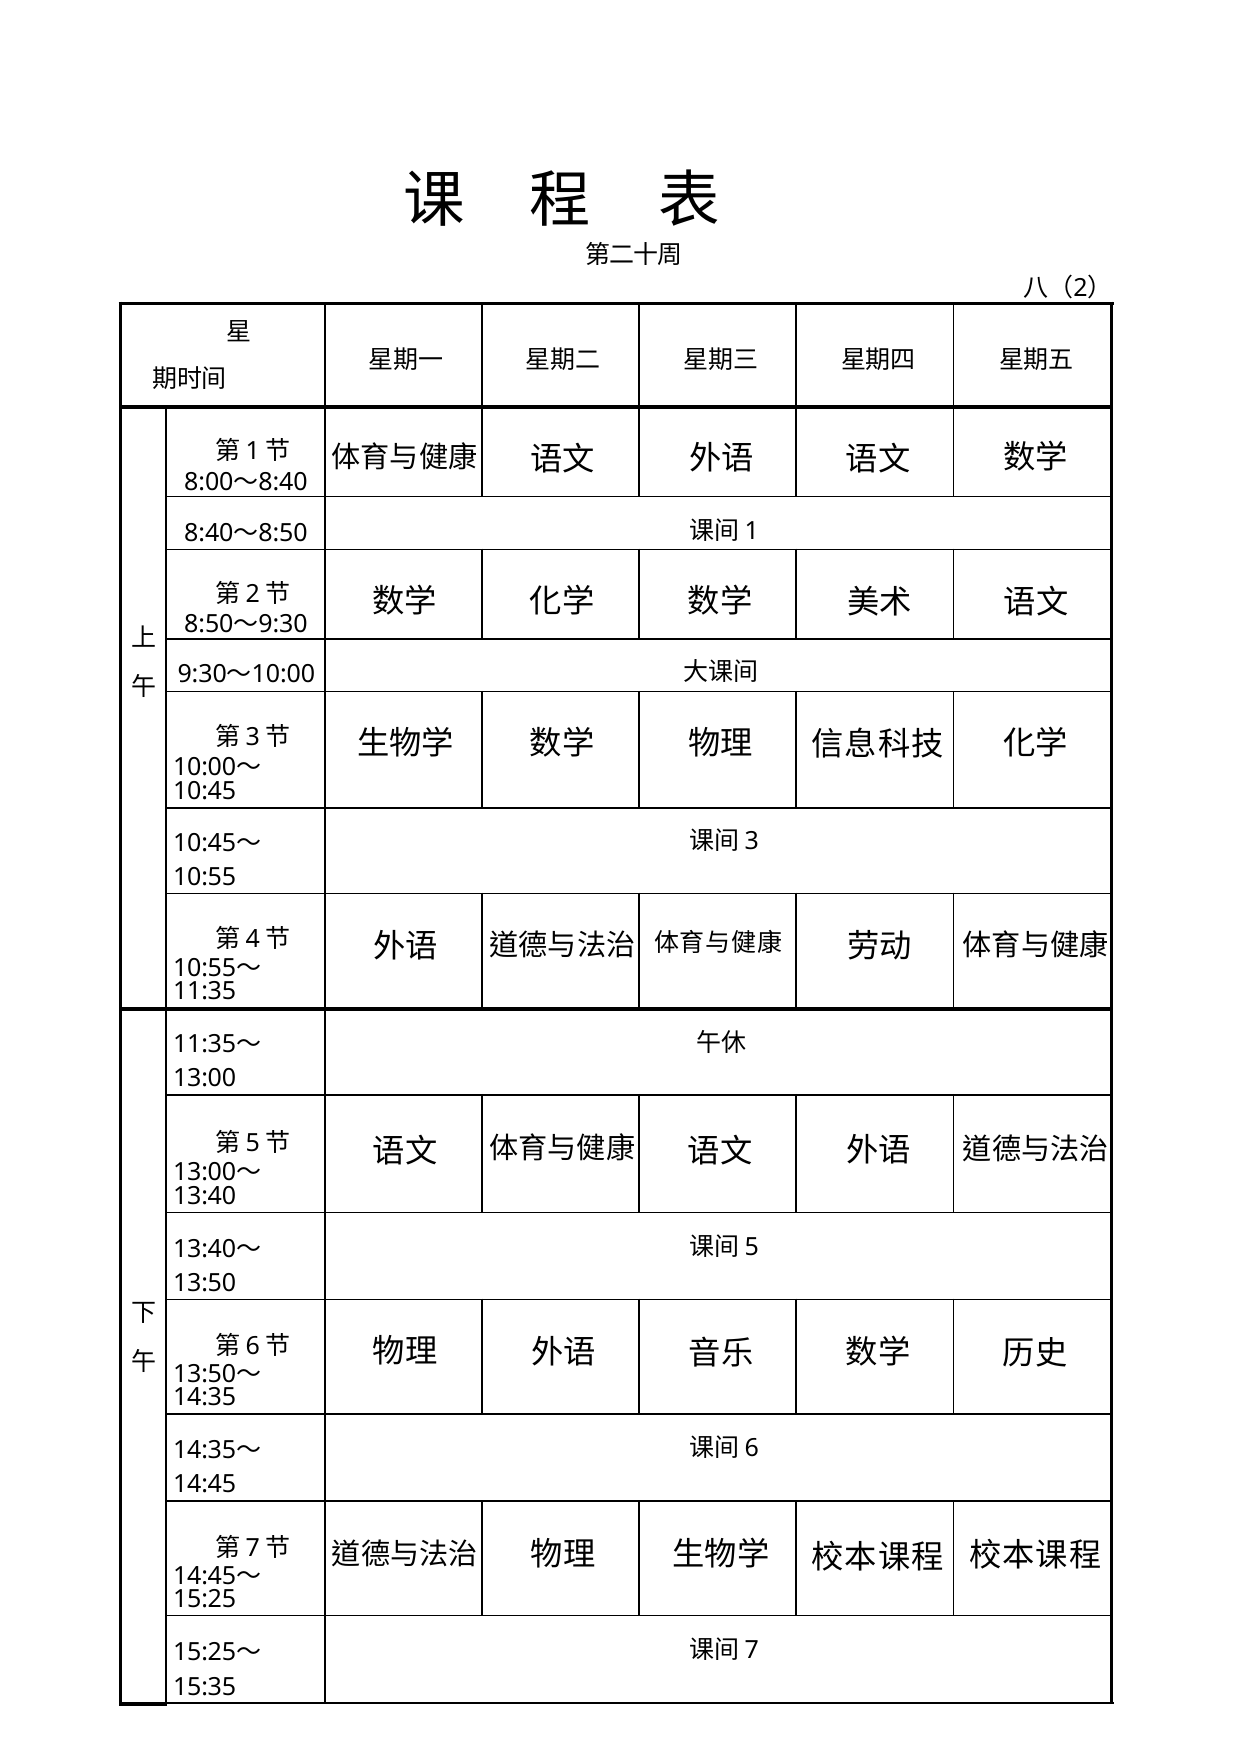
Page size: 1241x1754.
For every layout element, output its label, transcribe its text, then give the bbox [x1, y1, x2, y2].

table_cell 第3节 10:00～10:45 [167, 692, 324, 807]
text 第二十周 [585, 237, 1116, 271]
table_cell 体育与健康 [954, 894, 1110, 1007]
table_cell 课间5 [326, 1213, 1110, 1298]
table_cell 数学 [954, 409, 1110, 496]
table_cell 第5节 13:00～13:40 [167, 1096, 324, 1212]
table_cell 14:35～14:45 [167, 1415, 324, 1500]
table_header 星期二 [483, 305, 638, 405]
table_cell 物理 [326, 1300, 481, 1413]
table_cell 信息科技 [797, 692, 953, 807]
table_cell 化学 [483, 550, 638, 638]
table_cell 9:30～10:00 [167, 640, 324, 691]
table_cell 语文 [797, 409, 953, 496]
table_cell 校本课程 [797, 1502, 953, 1614]
table_cell 美术 [797, 550, 953, 638]
table_cell 外语 [640, 409, 795, 496]
table_cell 11:35～13:00 [167, 1011, 324, 1094]
table_cell 外语 [326, 894, 481, 1007]
table_cell 第7节 14:45～15:25 [167, 1502, 324, 1614]
table_header 星期五 [954, 305, 1110, 405]
table_cell 校本课程 [954, 1502, 1110, 1614]
table_cell 生物学 [326, 692, 481, 807]
table_cell 道德与法治 [954, 1096, 1110, 1212]
table_cell 课间6 [326, 1415, 1110, 1500]
table_cell 外语 [483, 1300, 638, 1413]
table_cell 体育与健康 [483, 1096, 638, 1212]
table_cell 课间7 [326, 1616, 1110, 1702]
table_cell 语文 [483, 409, 638, 496]
table_cell 道德与法治 [326, 1502, 481, 1614]
table_cell 生物学 [640, 1502, 795, 1614]
table_cell 数学 [640, 550, 795, 638]
table_header 星期四 [797, 305, 953, 405]
table_cell 历史 [954, 1300, 1110, 1413]
table_cell 13:40～13:50 [167, 1213, 324, 1298]
table_cell 体育与健康 [326, 409, 481, 496]
table_cell 第4节 10:55～11:35 [167, 894, 324, 1007]
table_cell 数学 [483, 692, 638, 807]
table_header 星期三 [640, 305, 795, 405]
table_cell 物理 [640, 692, 795, 807]
table_cell 上 午 [122, 409, 165, 1007]
table_cell 语文 [640, 1096, 795, 1212]
table_cell 数学 [326, 550, 481, 638]
table_cell 大课间 [326, 640, 1110, 691]
table_cell 音乐 [640, 1300, 795, 1413]
table_cell 体育与健康 [640, 894, 795, 1007]
table_cell 外语 [797, 1096, 953, 1212]
table_cell 第6节 13:50～14:35 [167, 1300, 324, 1413]
table_header 星期时间 [122, 305, 324, 405]
table_cell 8:40～8:50 [167, 497, 324, 548]
table_cell 道德与法治 [483, 894, 638, 1007]
table_cell 第1节 8:00～8:40 [167, 409, 324, 496]
table_cell 劳动 [797, 894, 953, 1007]
table_cell 15:25～15:35 [167, 1616, 324, 1702]
text 课 程 表 [403, 159, 1116, 237]
table_cell 第2节 8:50～9:30 [167, 550, 324, 638]
table_header 星期一 [326, 305, 481, 405]
table_cell 语文 [954, 550, 1110, 638]
table_cell 化学 [954, 692, 1110, 807]
table_cell 10:45～10:55 [167, 809, 324, 893]
table_cell 课间1 [326, 497, 1110, 548]
table_cell 语文 [326, 1096, 481, 1212]
table_cell 下 午 [122, 1011, 165, 1702]
table_cell 课间3 [326, 809, 1110, 893]
table_cell 数学 [797, 1300, 953, 1413]
text 八（2） [120, 275, 1112, 302]
table_cell 物理 [483, 1502, 638, 1614]
table_cell 午休 [326, 1011, 1110, 1094]
